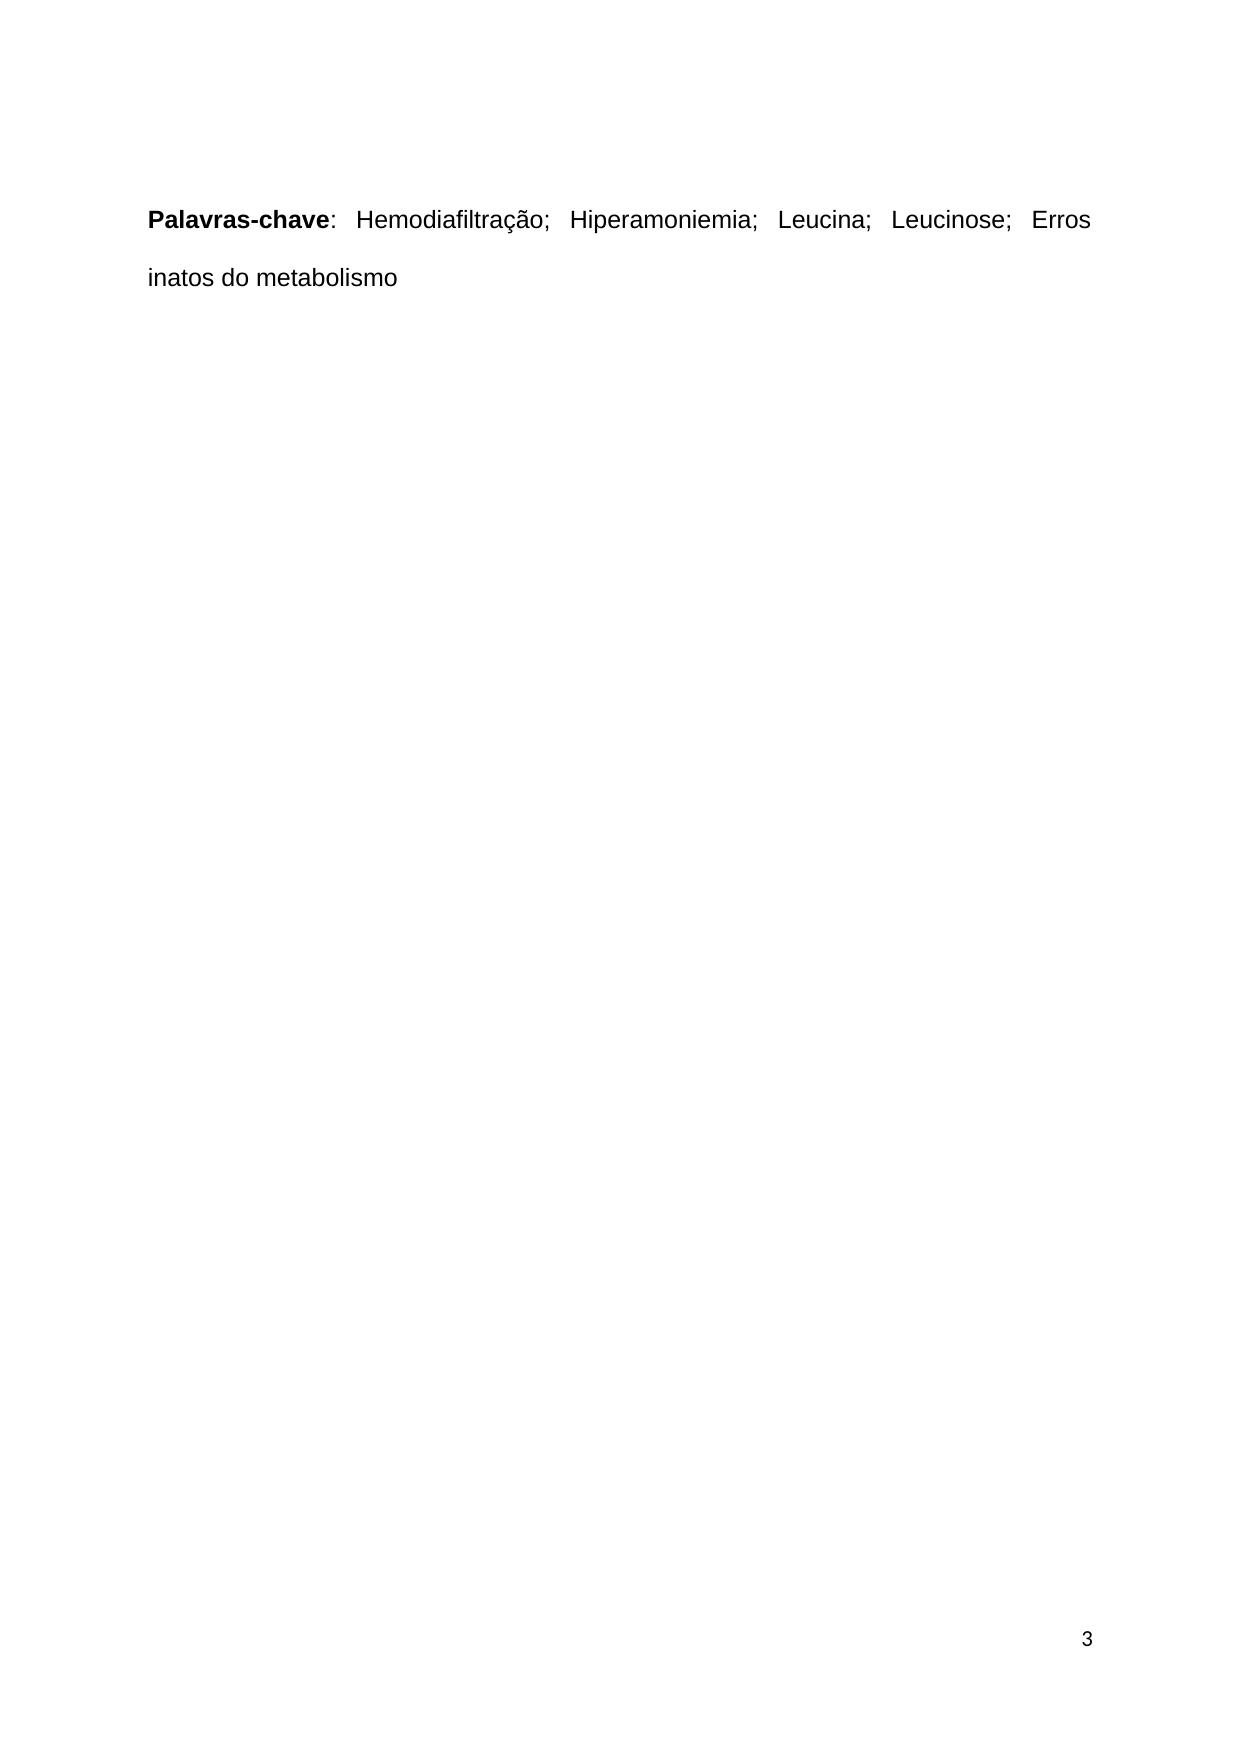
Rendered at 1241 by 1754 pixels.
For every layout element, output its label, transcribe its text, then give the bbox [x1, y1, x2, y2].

text Palavras-chave: Hemodiafiltração; Hiperamoniemia; Leucina; Leucinose; Erros inatos do metabolismo [148, 205, 1092, 291]
